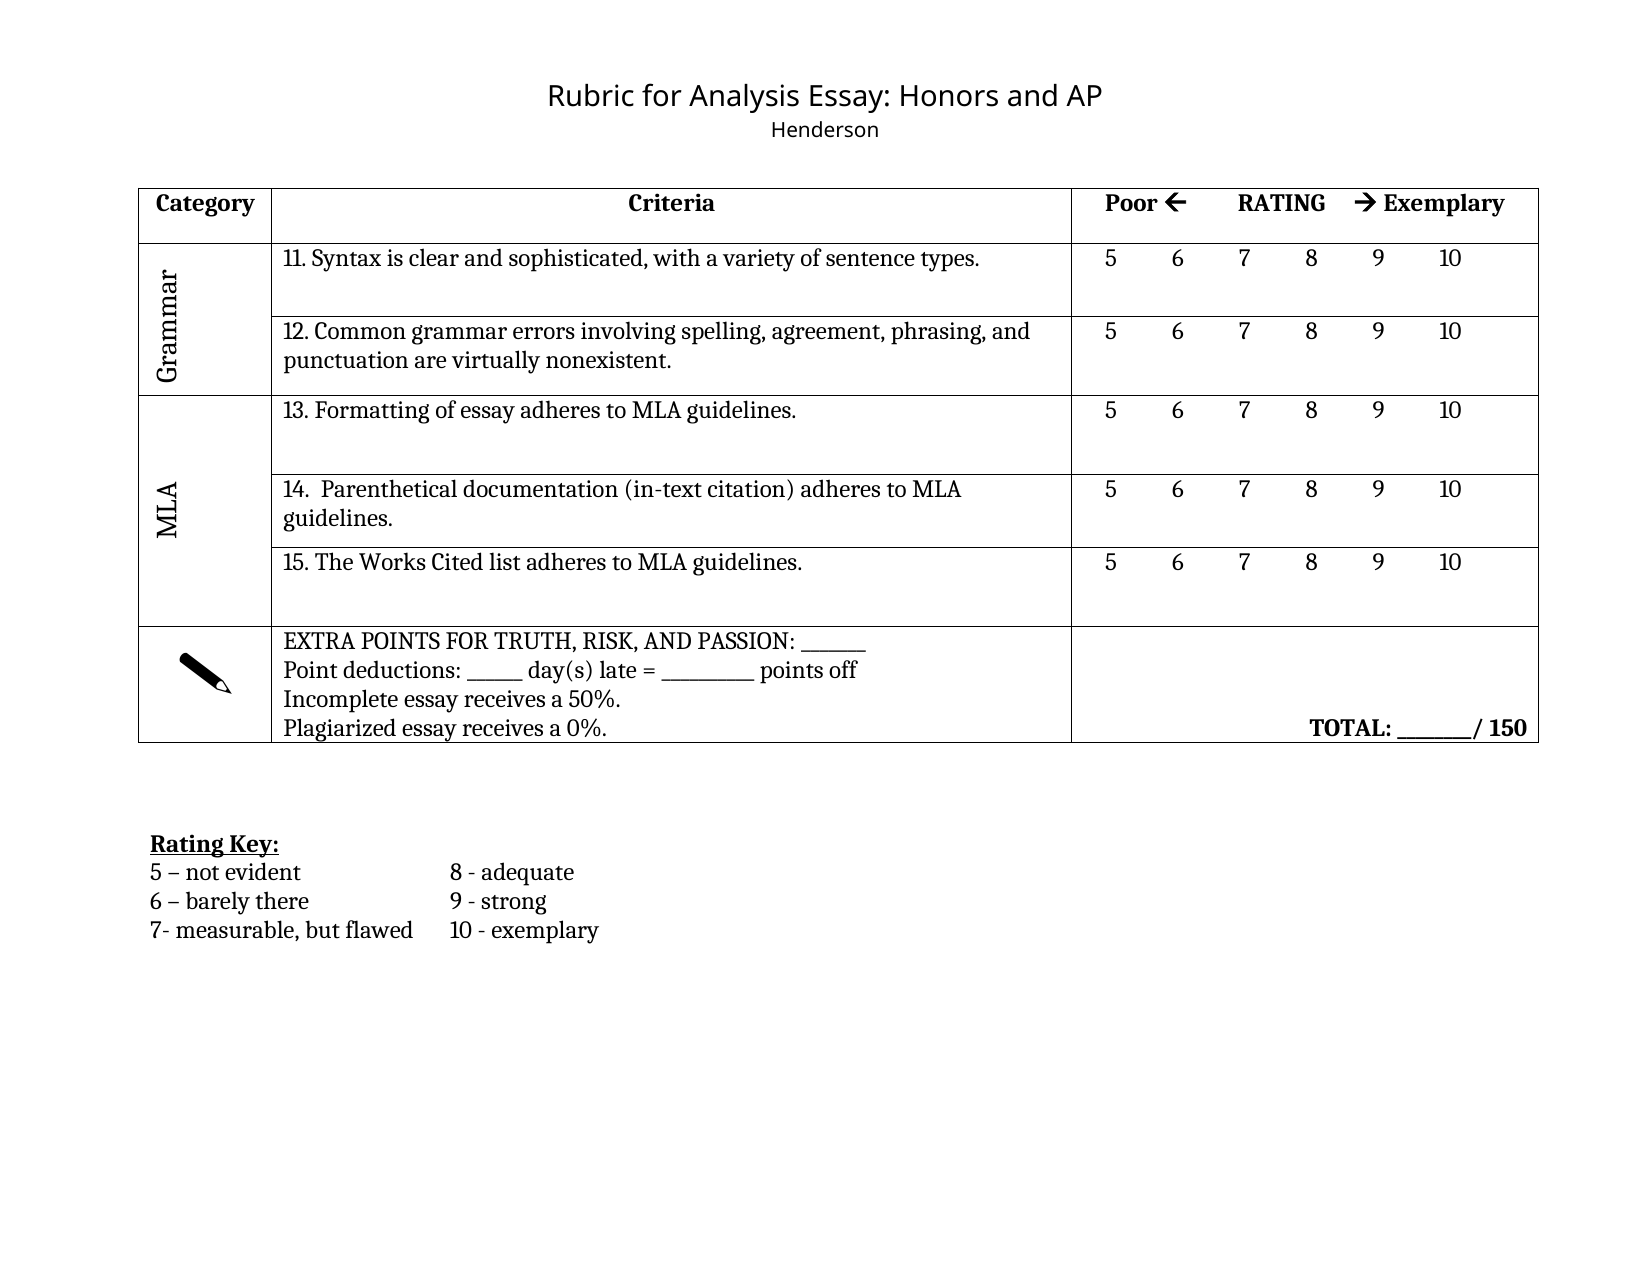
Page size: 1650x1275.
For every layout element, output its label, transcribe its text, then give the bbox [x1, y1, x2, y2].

table_cell 13. Formatting of essay adheres to MLA guidelines. [272, 396, 1071, 474]
text 6 – barely there 9 - strong [150, 887, 1500, 916]
table_cell 12. Common grammar errors involving spelling, agreement, phrasing, and punctuation are virtually nonexistent. [272, 317, 1071, 395]
table_cell 5 6 7 8 9 10 [1072, 548, 1538, 626]
table_cell 14. Parenthetical documentation (in-text citation) adheres to MLA guidelines. [272, 475, 1071, 547]
table_cell 5 6 7 8 9 10 [1072, 317, 1538, 395]
table_header Criteria [272, 189, 1071, 243]
table_cell 5 6 7 8 9 10 [1072, 396, 1538, 474]
table_cell TOTAL: ________/ 150 [1072, 627, 1538, 742]
table_cell [139, 627, 271, 742]
table_header Category [139, 189, 271, 243]
table_cell EXTRA POINTS FOR TRUTH, RISK, AND PASSION: _______ Point deductions: ______ day(s) late = __________ points off Incomplete essay receives a 50%. Plagiarized essay receives a 0%. [272, 627, 1071, 742]
text Rating Key: [150, 829, 1500, 858]
table_cell 15. The Works Cited list adheres to MLA guidelines. [272, 548, 1071, 626]
table_cell Grammar [139, 244, 271, 395]
table_cell 5 6 7 8 9 10 [1072, 244, 1538, 316]
table_header Poor RATING Exemplary [1072, 189, 1538, 243]
table_cell 11. Syntax is clear and sophisticated, with a variety of sentence types. [272, 244, 1071, 316]
table_cell 5 6 7 8 9 10 [1072, 475, 1538, 547]
text 5 – not evident 8 - adequate [150, 858, 1500, 887]
text 7- measurable, but flawed 10 - exemplary [150, 916, 1500, 944]
table_cell MLA [139, 396, 271, 626]
